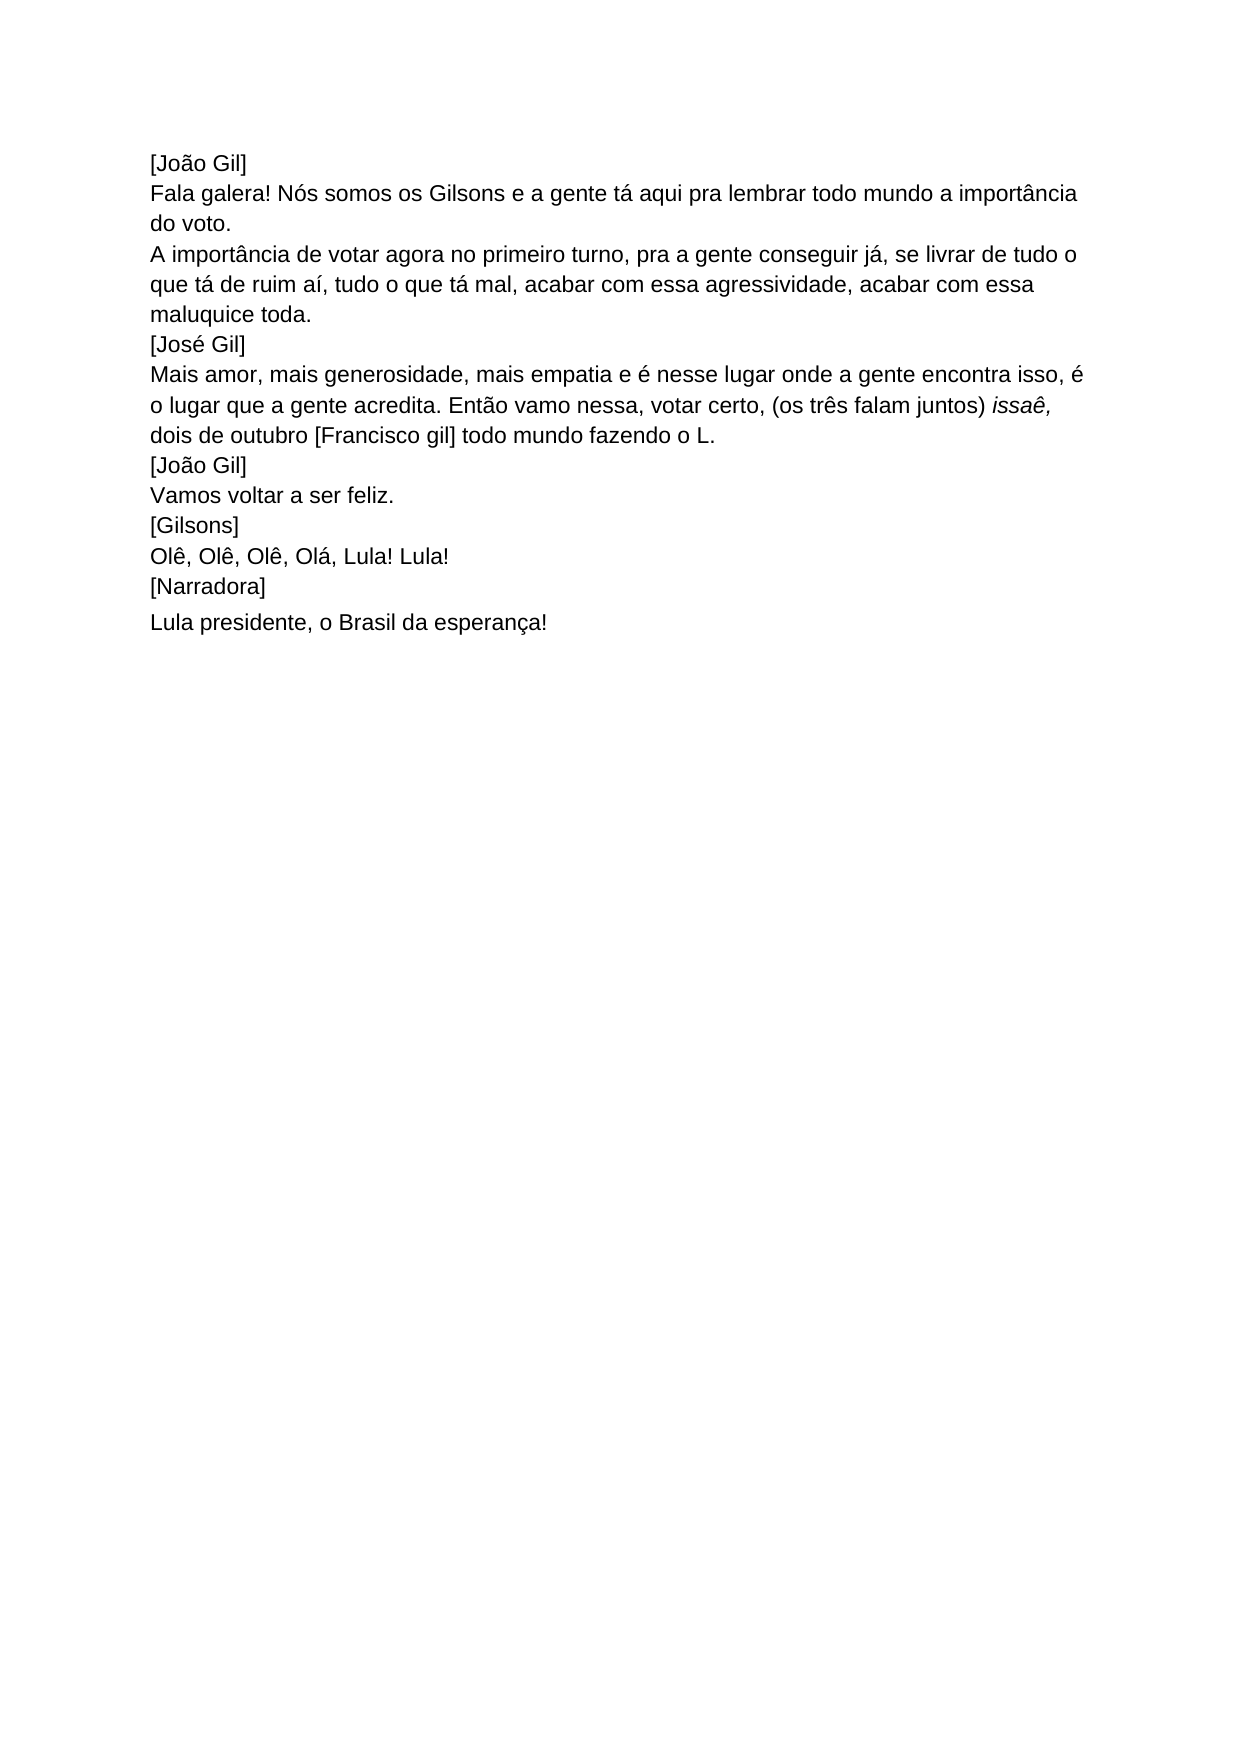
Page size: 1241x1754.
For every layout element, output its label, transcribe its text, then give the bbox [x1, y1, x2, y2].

text Vamos voltar a ser feliz. [150, 482, 1090, 509]
text [Narradora] [150, 573, 1090, 599]
text Fala galera! Nós somos os Gilsons e a gente tá aqui pra lembrar todo mundo a importância do voto. [150, 180, 1090, 237]
text A importância de votar agora no primeiro turno, pra a gente conseguir já, se livrar de tudo o que tá de ruim aí, tudo o que tá mal, acabar com essa agressividade, acabar com essa maluquice toda. [150, 241, 1090, 327]
text Lula presidente, o Brasil da esperança! [150, 609, 1090, 636]
text [João Gil] [150, 452, 1090, 478]
text Olê, Olê, Olê, Olá, Lula! Lula! [150, 543, 1090, 569]
text [José Gil] [150, 331, 1090, 358]
text [João Gil] [150, 150, 1090, 176]
text [Gilsons] [150, 512, 1090, 539]
text Mais amor, mais generosidade, mais empatia e é nesse lugar onde a gente encontra isso, é o lugar que a gente acredita. Então vamo nessa, votar certo, (os três falam juntos) issaê, dois de outubro [Francisco gil] todo mundo fazendo o L. [150, 361, 1090, 448]
